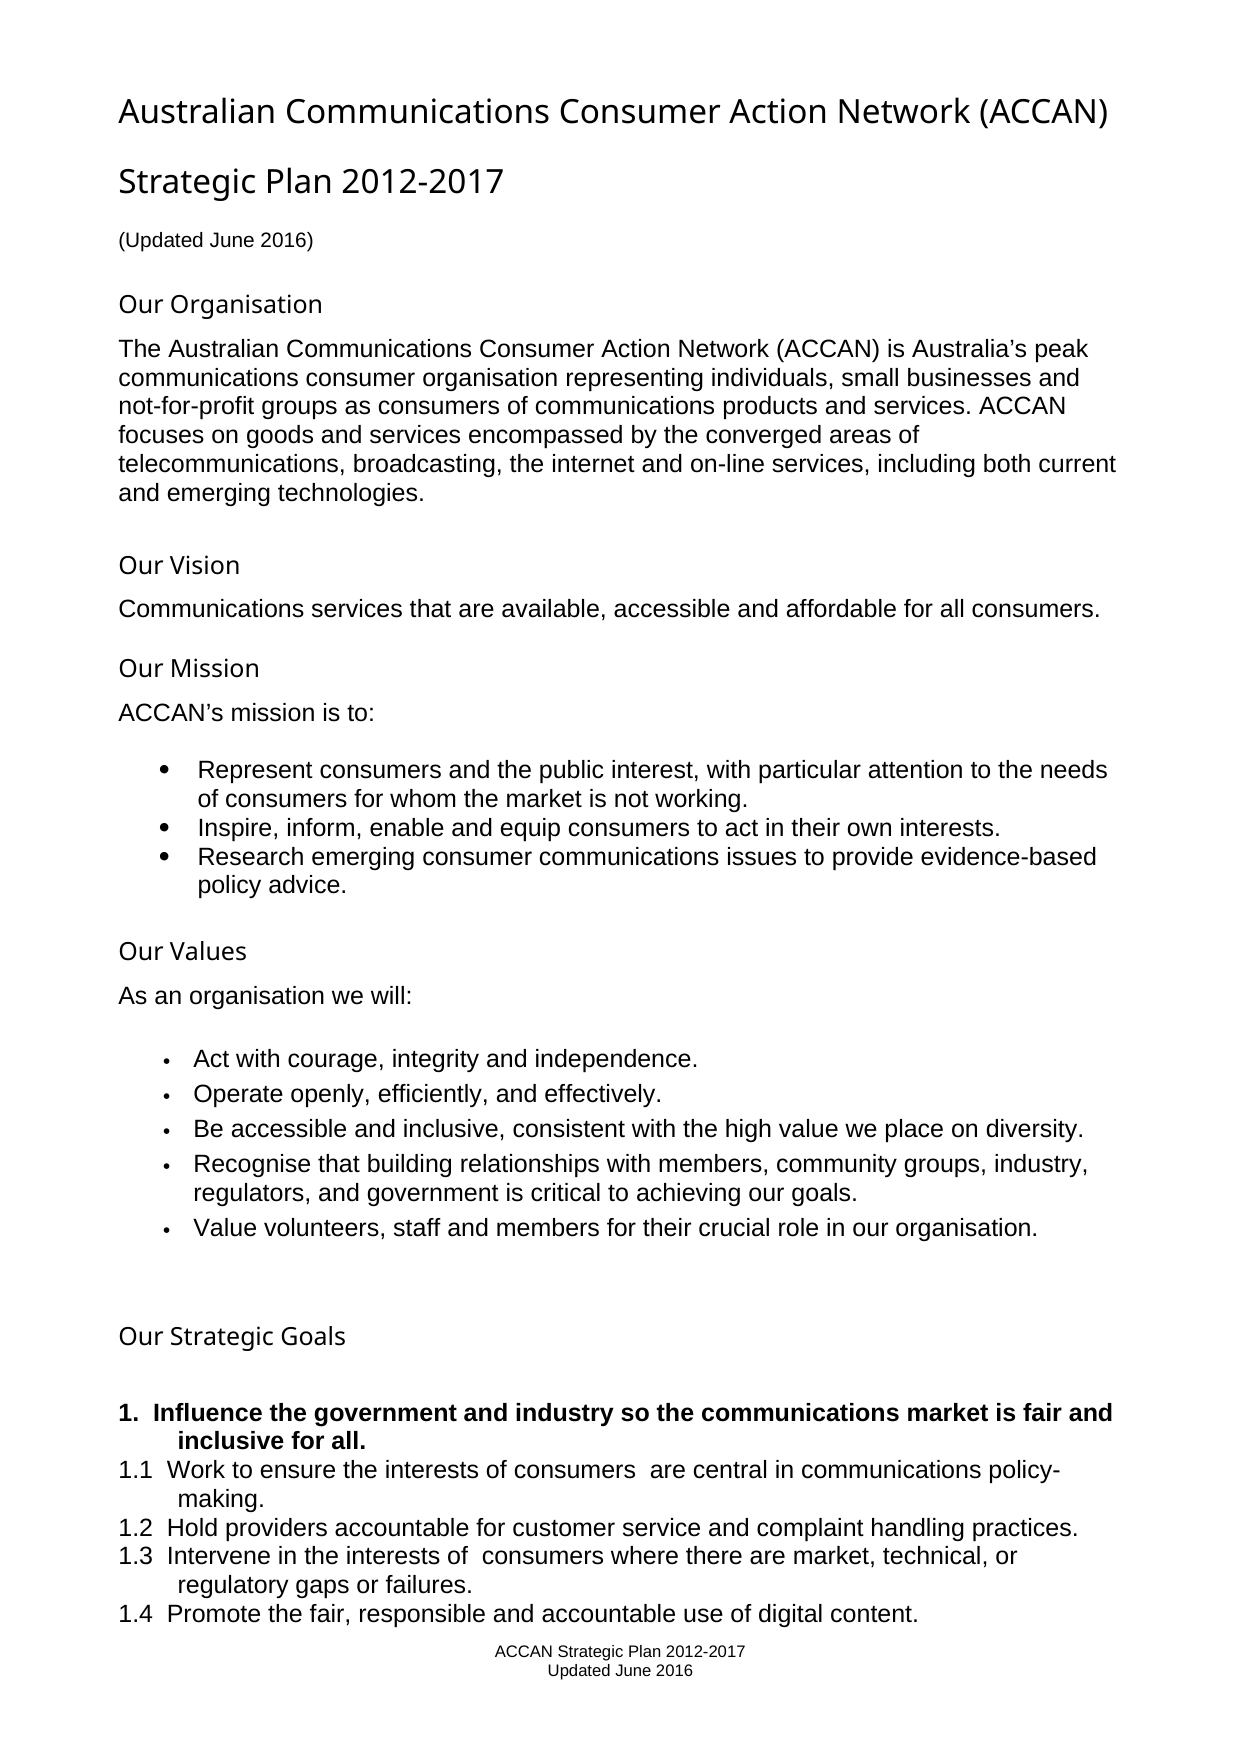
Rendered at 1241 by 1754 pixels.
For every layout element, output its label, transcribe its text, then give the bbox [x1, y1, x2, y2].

text ACCAN’s mission is to: [118, 697, 1122, 726]
text 1.1 Work to ensure the interests of consumers are central in communications policy-making. [118, 1455, 1122, 1513]
subtitle Our Vision [118, 547, 1122, 582]
text Communications services that are available, accessible and affordable for all consumers. [118, 594, 1122, 623]
list Represent consumers and the public interest, with particular attention to the needs of consumers for whom the market is not working. [160, 755, 1122, 813]
list Inspire, inform, enable and equip consumers to act in their own interests. [160, 813, 1122, 841]
text 1.3 Intervene in the interests of consumers where there are market, technical, or regulatory gaps or failures. [118, 1541, 1122, 1599]
subtitle Australian Communications Consumer Action Network (ACCAN) [118, 87, 1122, 133]
list Act with courage, integrity and independence. [163, 1044, 1122, 1073]
subtitle Strategic Plan 2012-2017 [118, 158, 1122, 203]
text 1.2 Hold providers accountable for customer service and complaint handling practices. [118, 1513, 1122, 1541]
text The Australian Communications Consumer Action Network (ACCAN) is Australia’s peak communications consumer organisation representing individuals, small businesses and not-for-profit groups as consumers of communications products and services. ACCAN focuses on goods and services encompassed by the converged areas of telecommunications, broadcasting, the internet and on-line services, including both current and emerging technologies. [118, 334, 1122, 506]
subtitle Our Values [118, 934, 1122, 968]
text 1. Influence the government and industry so the communications market is fair and inclusive for all. [118, 1398, 1122, 1455]
list Value volunteers, staff and members for their crucial role in our organisation. [163, 1213, 1122, 1242]
subtitle Our Organisation [118, 287, 1122, 321]
list Recognise that building relationships with members, community groups, industry, regulators, and government is critical to achieving our goals. [163, 1149, 1122, 1207]
list Operate openly, efficiently, and effectively. [163, 1079, 1122, 1108]
text As an organisation we will: [118, 981, 1122, 1009]
list Be accessible and inclusive, consistent with the high value we place on diversity. [163, 1114, 1122, 1143]
list Research emerging consumer communications issues to provide evidence-based policy advice. [160, 841, 1122, 899]
subtitle Our [118, 651, 1122, 685]
text 1.4 Promote the fair, responsible and accountable use of digital content. [118, 1599, 1122, 1628]
text (Updated June 2016) [118, 228, 1122, 252]
subtitle Our Strategic Goals [118, 1318, 1122, 1352]
